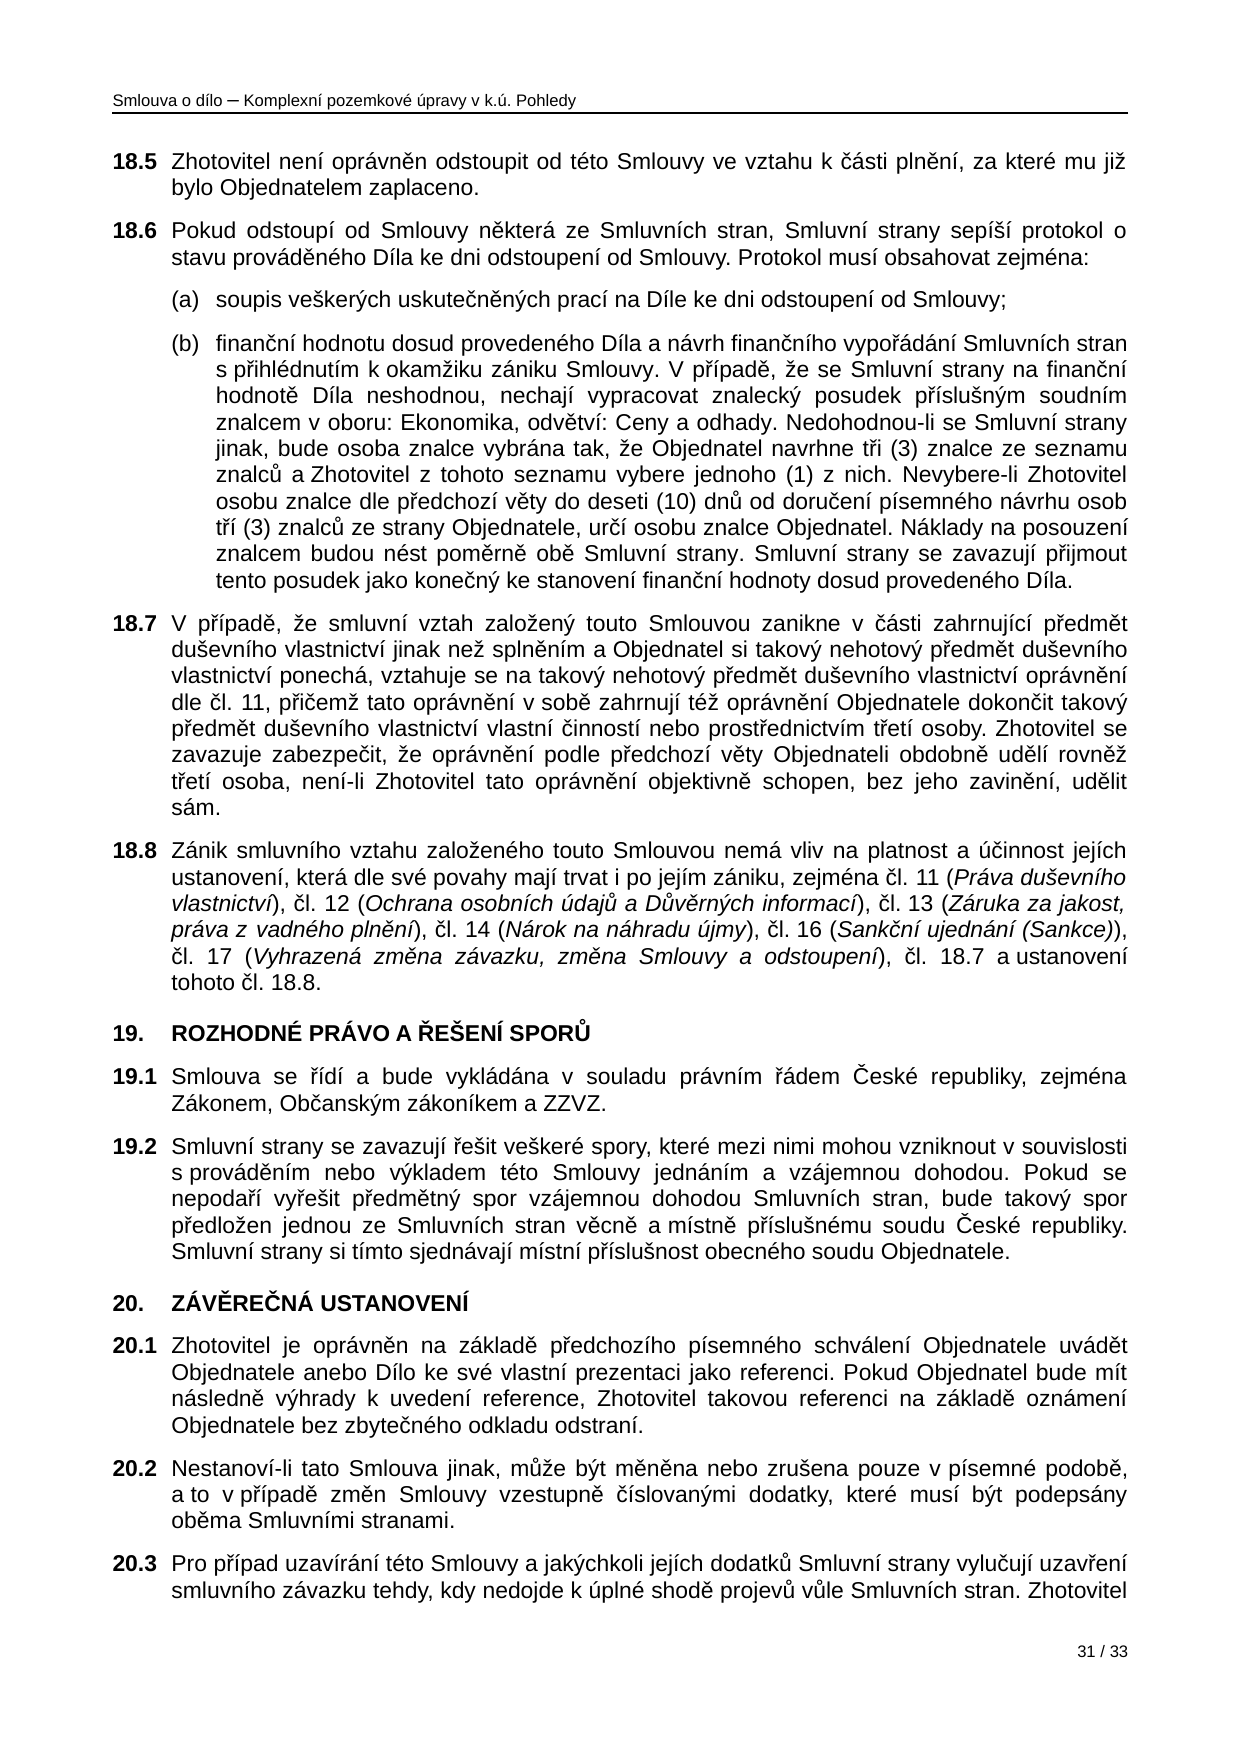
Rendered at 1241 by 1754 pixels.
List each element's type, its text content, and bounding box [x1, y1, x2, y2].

text Závěrečná ustanovení [112, 1289, 1128, 1316]
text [112, 1550, 1128, 1603]
text Zhotovitel není oprávněn odstoupit od této Smlouvy ve vztahu k části plnění, za které mu již bylo Objednatelem zaplaceno. [112, 148, 1128, 200]
list soupis veškerých uskutečněných prací na Díle ke dni odstoupení od Smlouvy; [171, 286, 1128, 313]
text Smlouva se řídí a bude vykládána v souladu právním řádem České republiky, zejména Zákonem, Občanským zákoníkem a ZZVZ. [112, 1063, 1128, 1116]
text Smluvní strany se zavazují řešit veškeré spory, které mezi nimi mohou vzniknout v souvislosti s prováděním nebo výkladem této Smlouvy jednáním a vzájemnou dohodou. Pokud se nepodaří vyřešit předmětný spor vzájemnou dohodou Smluvních stran, bude takový spor předložen jednou ze Smluvních stran věcně a místně příslušnému soudu České republiky. Smluvní strany si tímto sjednávají místní příslušnost obecného soudu Objednatele. [112, 1133, 1128, 1264]
text Pokud odstoupí od Smlouvy některá ze Smluvních stran, Smluvní strany sepíší protokol o stavu prováděného Díla ke dni odstoupení od Smlouvy. Protokol musí obsahovat zejména: [112, 217, 1128, 270]
text Nestanoví-li tato Smlouva jinak, může být měněna nebo zrušena pouze v písemné podobě, a to v případě změn Smlouvy vzestupně číslovanými dodatky, které musí být podepsány oběma Smluvními stranami. [112, 1454, 1128, 1534]
list finanční hodnotu dosud provedeného Díla a návrh finančního vypořádání Smluvních stran s přihlédnutím k okamžiku zániku Smlouvy. V případě, že se Smluvní strany na finanční hodnotě Díla neshodnou, nechají vypracovat znalecký posudek příslušným soudním znalcem v oboru: Ekonomika, odvětví: Ceny a odhady. Nedohodnou-li se Smluvní strany jinak, bude osoba znalce vybrána tak, že Objednatel navrhne tři (3) znalce ze seznamu znalců a Zhotovitel z tohoto seznamu vybere jednoho (1) z nich. Nevybere-li Zhotovitel osobu znalce dle předchozí věty do deseti (10) dnů od doručení písemného návrhu osob tří (3) znalců ze strany Objednatele, určí osobu znalce Objednatel. Náklady na posouzení znalcem budou nést poměrně obě Smluvní strany. Smluvní strany se zavazují přijmout tento posudek jako konečný ke stanovení finanční hodnoty dosud provedeného Díla. [171, 329, 1128, 593]
text Zánik smluvního vztahu založeného touto Smlouvou nemá vliv na platnost a účinnost jejích ustanovení, která dle své povahy mají trvat i po jejím zániku, zejména čl. 11 (Práva duševního vlastnictví), čl. 12 (Ochrana osobních údajů a Důvěrných informací), čl. 13 (Záruka za jakost, práva z vadného plnění), čl. 14 (Nárok na náhradu újmy), čl. 16 (Sankční ujednání (Sankce)), čl. 17 (Vyhrazená změna závazku, změna Smlouvy a odstoupení), čl. 18.7 a ustanovení tohoto čl. 18.8. [112, 837, 1128, 995]
text Zhotovitel je oprávněn na základě předchozího písemného schválení Objednatele uvádět Objednatele anebo Dílo ke své vlastní prezentaci jako referenci. Pokud Objednatel bude mít následně výhrady k uvedení reference, Zhotovitel takovou referenci na základě oznámení Objednatele bez zbytečného odkladu odstraní. [112, 1332, 1128, 1438]
text Rozhodné právo a řešení sporů [112, 1020, 1128, 1047]
text V případě, že smluvní vztah založený touto Smlouvou zanikne v části zahrnující předmět duševního vlastnictví jinak než splněním a Objednatel si takový nehotový předmět duševního vlastnictví ponechá, vztahuje se na takový nehotový předmět duševního vlastnictví oprávnění dle čl. 11, přičemž tato oprávnění v sobě zahrnují též oprávnění Objednatele dokončit takový předmět duševního vlastnictví vlastní činností nebo prostřednictvím třetí osoby. Zhotovitel se zavazuje zabezpečit, že oprávnění podle předchozí věty Objednateli obdobně udělí rovněž třetí osoba, není-li Zhotovitel tato oprávnění objektivně schopen, bez jeho zavinění, udělit sám. [112, 610, 1128, 821]
